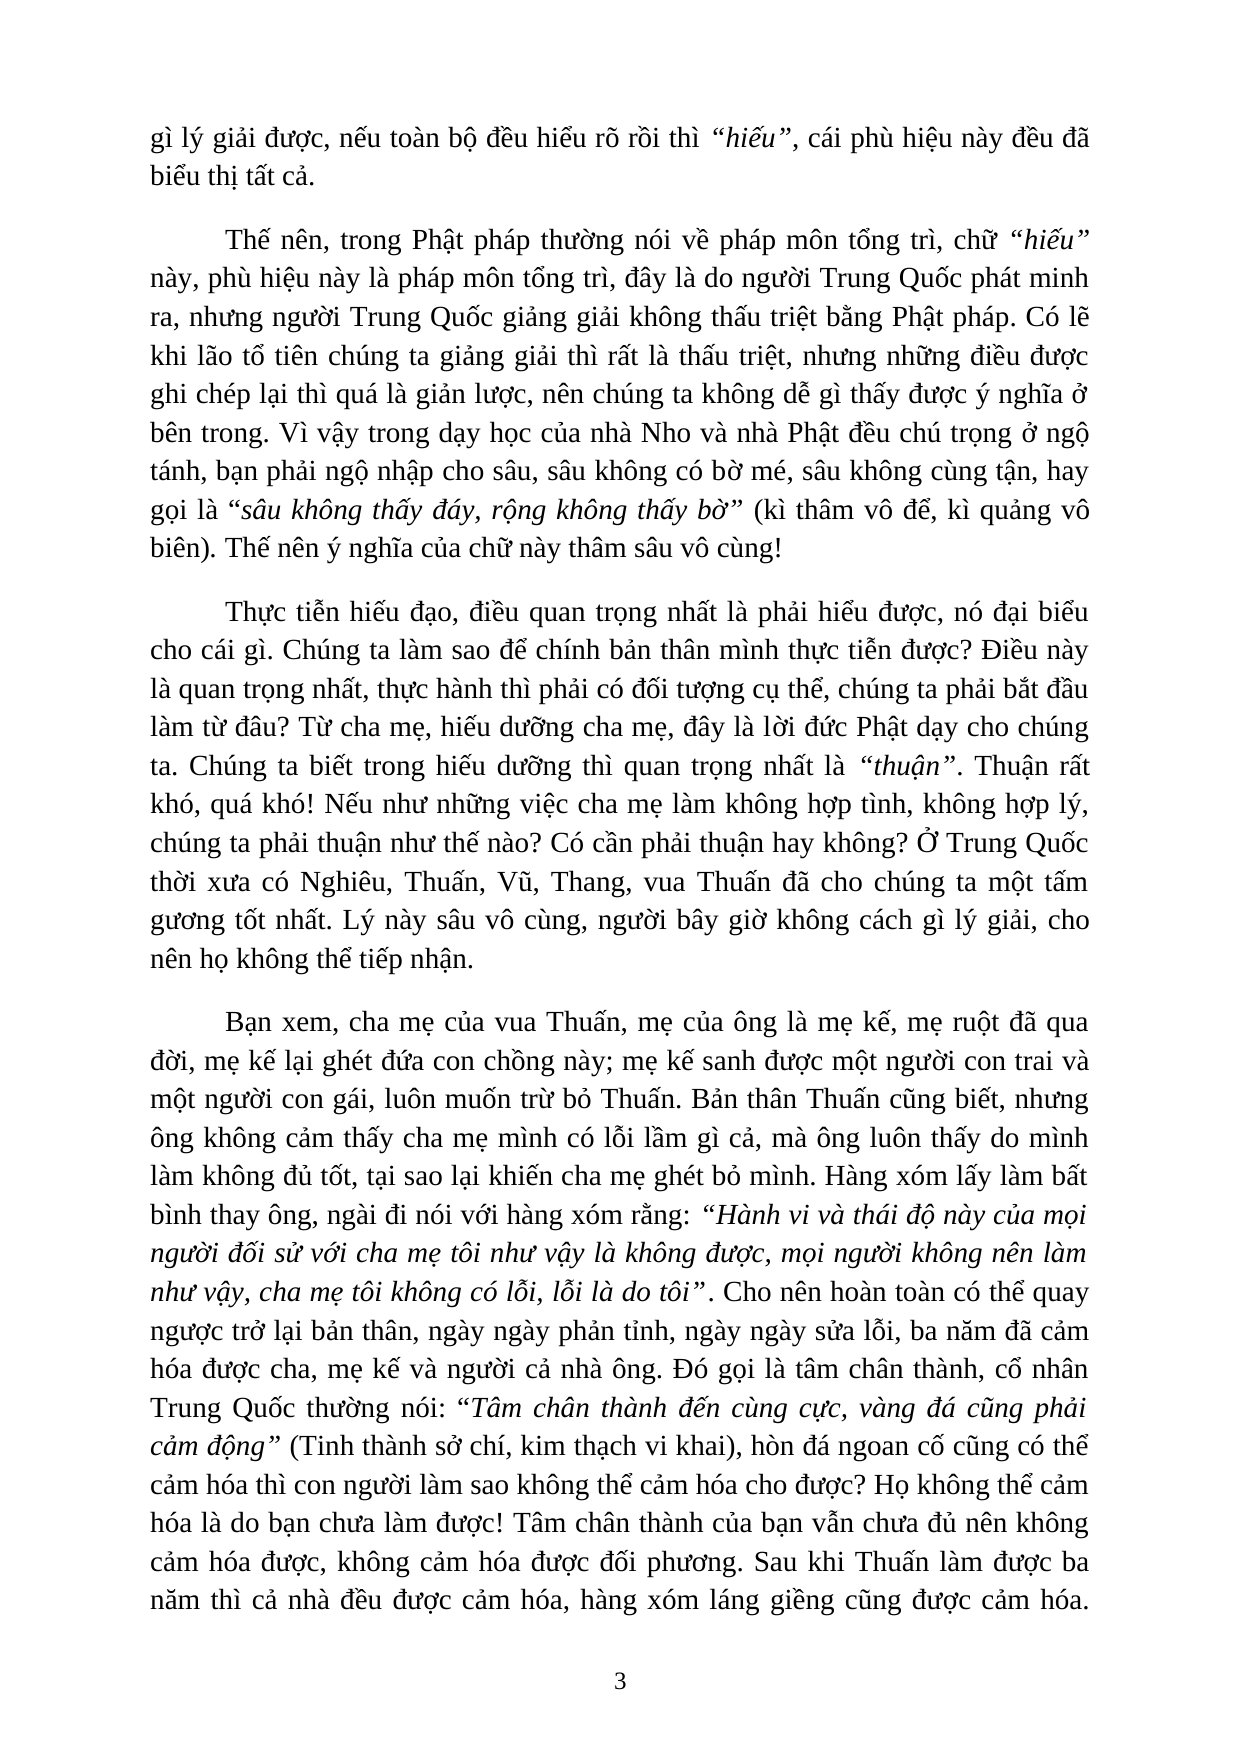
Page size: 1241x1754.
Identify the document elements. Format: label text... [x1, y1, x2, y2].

text Thế nên, trong Phật pháp thường nói về pháp môn tổng trì, chữ “hiếu” này, phù hiệu này là pháp môn tổng trì, đây là do người Trung Quốc phát minh ra, nhưng người Trung Quốc giảng giải không thấu triệt bằng Phật pháp. Có lẽ khi lão tổ tiên chúng ta giảng giải thì rất là thấu triệt, nhưng những điều được ghi chép lại thì quá là giản lược, nên chúng ta không dễ gì thấy được ý nghĩa ở bên trong. Vì vậy trong dạy học của nhà Nho và nhà Phật đều chú trọng ở ngộ tánh, bạn phải ngộ nhập cho sâu, sâu không có bờ mé, sâu không cùng tận, hay gọi là “sâu không thấy đáy, rộng không thấy bờ” (kì thâm vô để, kì quảng vô biên). Thế nên ý nghĩa của chữ này thâm sâu vô cùng! [150, 222, 1090, 564]
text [150, 1004, 1090, 1616]
text Thực tiễn hiếu đạo, điều quan trọng nhất là phải hiểu được, nó đại biểu cho cái gì. Chúng ta làm sao để chính bản thân mình thực tiễn được? Điều này là quan trọng nhất, thực hành thì phải có đối tượng cụ thể, chúng ta phải bắt đầu làm từ đâu? Từ cha mẹ, hiếu dưỡng cha mẹ, đây là lời đức Phật dạy cho chúng ta. Chúng ta biết trong hiếu dưỡng thì quan trọng nhất là “thuận”. Thuận rất khó, quá khó! Nếu như những việc cha mẹ làm không hợp tình, không hợp lý, chúng ta phải thuận như thế nào? Có cần phải thuận hay không? Ở Trung Quốc thời xưa có Nghiêu, Thuấn, Vũ, Thang, vua Thuấn đã cho chúng ta một tấm gương tốt nhất. Lý này sâu vô cùng, người bây giờ không cách gì lý giải, cho nên họ không thể tiếp nhận. [150, 594, 1090, 974]
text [150, 120, 1090, 192]
